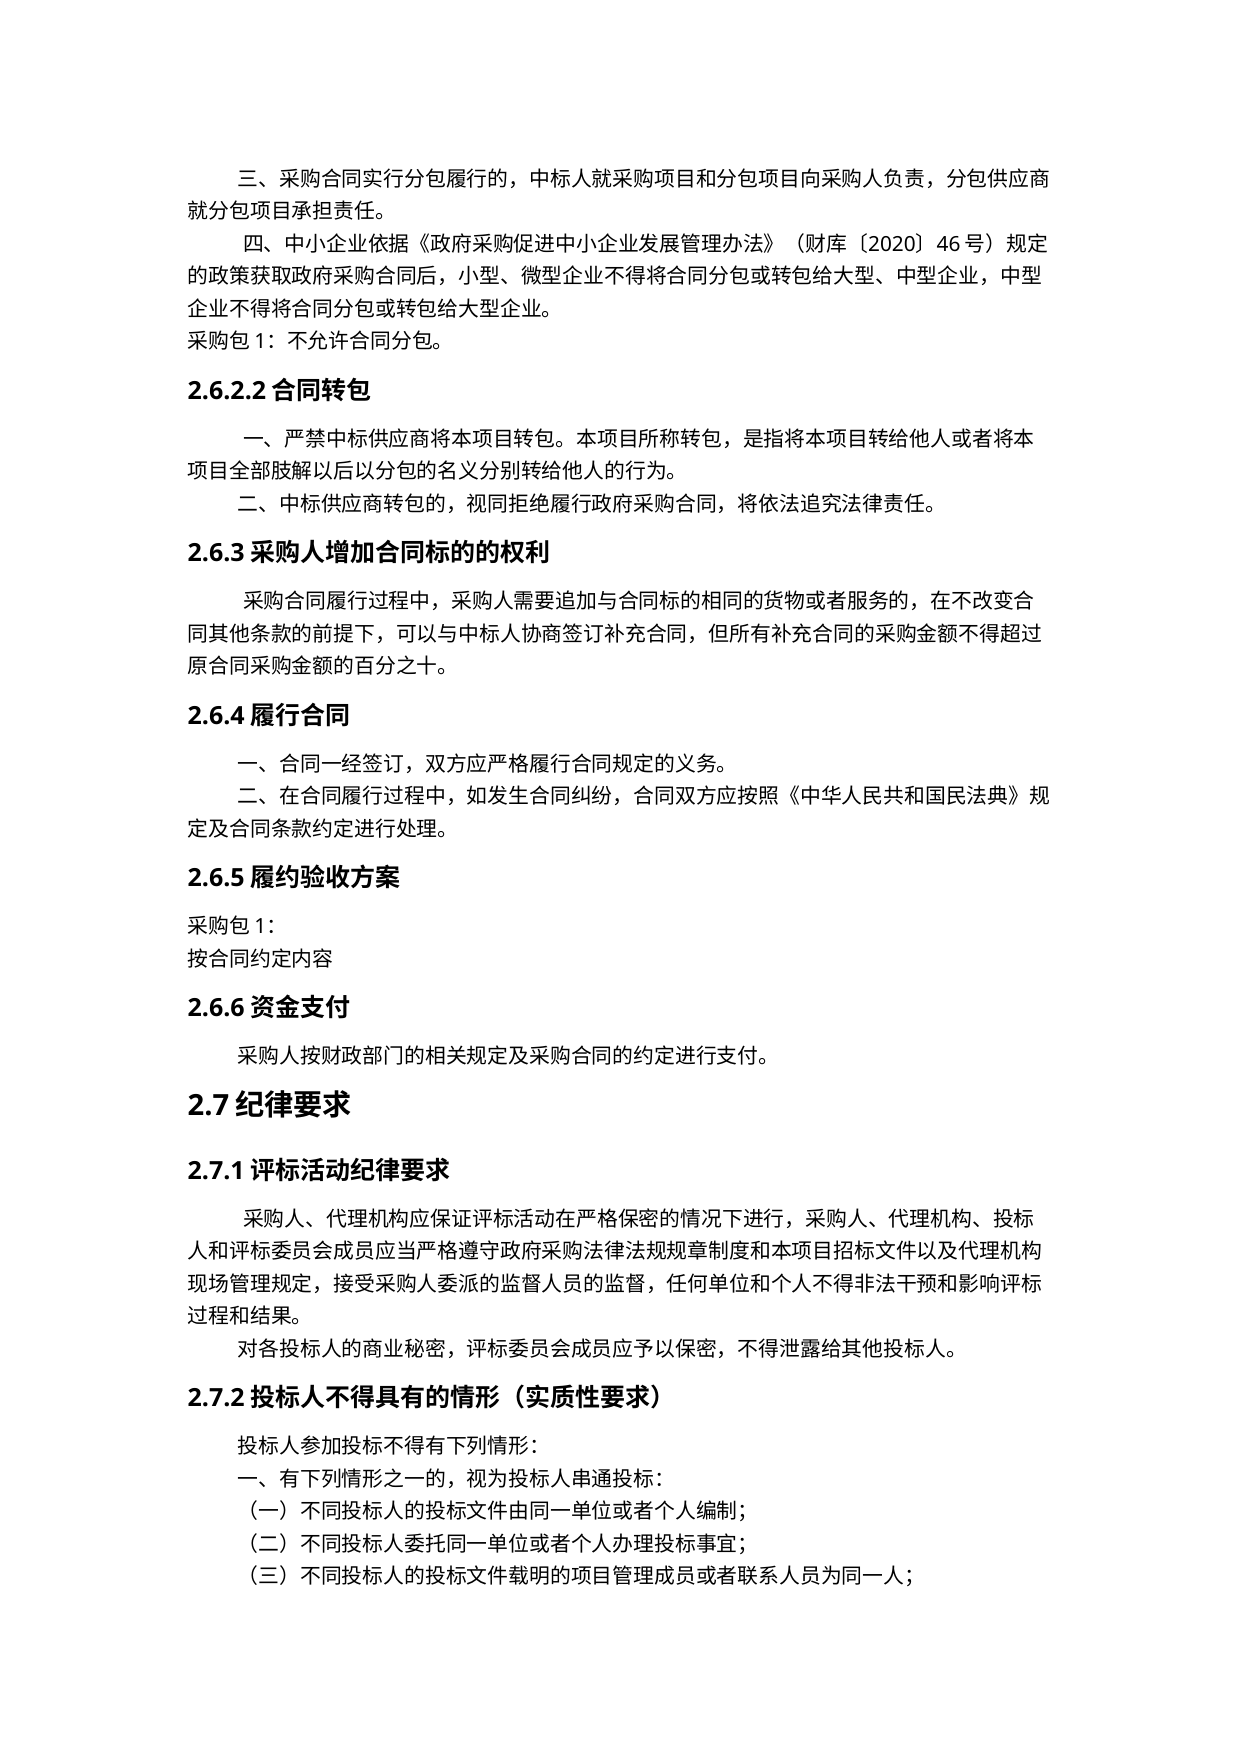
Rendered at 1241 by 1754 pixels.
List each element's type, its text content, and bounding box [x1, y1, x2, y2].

text 2.6.3采购人增加合同标的的权利 [187, 519, 1053, 584]
text 2.6.2.2合同转包 [187, 357, 1053, 422]
text 四、中小企业依据《政府采购促进中小企业发展管理办法》（财库〔2020〕46号）规定的政策获取政府采购合同后，小型、微型企业不得将合同分包或转包给大型、中型企业，中型企业不得将合同分包或转包给大型企业。 [187, 227, 1053, 324]
text 对各投标人的商业秘密，评标委员会成员应予以保密，不得泄露给其他投标人。 [187, 1332, 1053, 1364]
text 2.6.5履约验收方案 [187, 844, 1053, 909]
text （一）不同投标人的投标文件由同一单位或者个人编制； [187, 1494, 1053, 1527]
text 二、中标供应商转包的，视同拒绝履行政府采购合同，将依法追究法律责任。 [187, 487, 1053, 519]
text 一、有下列情形之一的，视为投标人串通投标： [187, 1462, 1053, 1494]
text 一、严禁中标供应商将本项目转包。本项目所称转包，是指将本项目转给他人或者将本项目全部肢解以后以分包的名义分别转给他人的行为。 [187, 422, 1053, 487]
text 采购包1： [187, 909, 1053, 942]
text 采购包1：不允许合同分包。 [187, 324, 1053, 357]
text 按合同约定内容 [187, 942, 1053, 974]
text 2.7纪律要求 [187, 1072, 1053, 1137]
text 2.7.2投标人不得具有的情形（实质性要求） [187, 1364, 1053, 1429]
text 投标人参加投标不得有下列情形： [187, 1429, 1053, 1462]
text 采购人按财政部门的相关规定及采购合同的约定进行支付。 [187, 1039, 1053, 1072]
text 采购合同履行过程中，采购人需要追加与合同标的相同的货物或者服务的，在不改变合同其他条款的前提下，可以与中标人协商签订补充合同，但所有补充合同的采购金额不得超过原合同采购金额的百分之十。 [187, 584, 1053, 682]
text 2.6.6资金支付 [187, 974, 1053, 1039]
text 三、采购合同实行分包履行的，中标人就采购项目和分包项目向采购人负责，分包供应商就分包项目承担责任。 [187, 162, 1053, 227]
text （二）不同投标人委托同一单位或者个人办理投标事宜； [187, 1527, 1053, 1559]
text （三）不同投标人的投标文件载明的项目管理成员或者联系人员为同一人； [187, 1559, 1053, 1592]
text 二、在合同履行过程中，如发生合同纠纷，合同双方应按照《中华人民共和国民法典》规定及合同条款约定进行处理。 [187, 779, 1053, 844]
text 2.6.4履行合同 [187, 682, 1053, 747]
text 采购人、代理机构应保证评标活动在严格保密的情况下进行，采购人、代理机构、投标人和评标委员会成员应当严格遵守政府采购法律法规规章制度和本项目招标文件以及代理机构现场管理规定，接受采购人委派的监督人员的监督，任何单位和个人不得非法干预和影响评标过程和结果。 [187, 1202, 1053, 1332]
text 2.7.1评标活动纪律要求 [187, 1137, 1053, 1202]
text 一、合同一经签订，双方应严格履行合同规定的义务。 [187, 747, 1053, 779]
